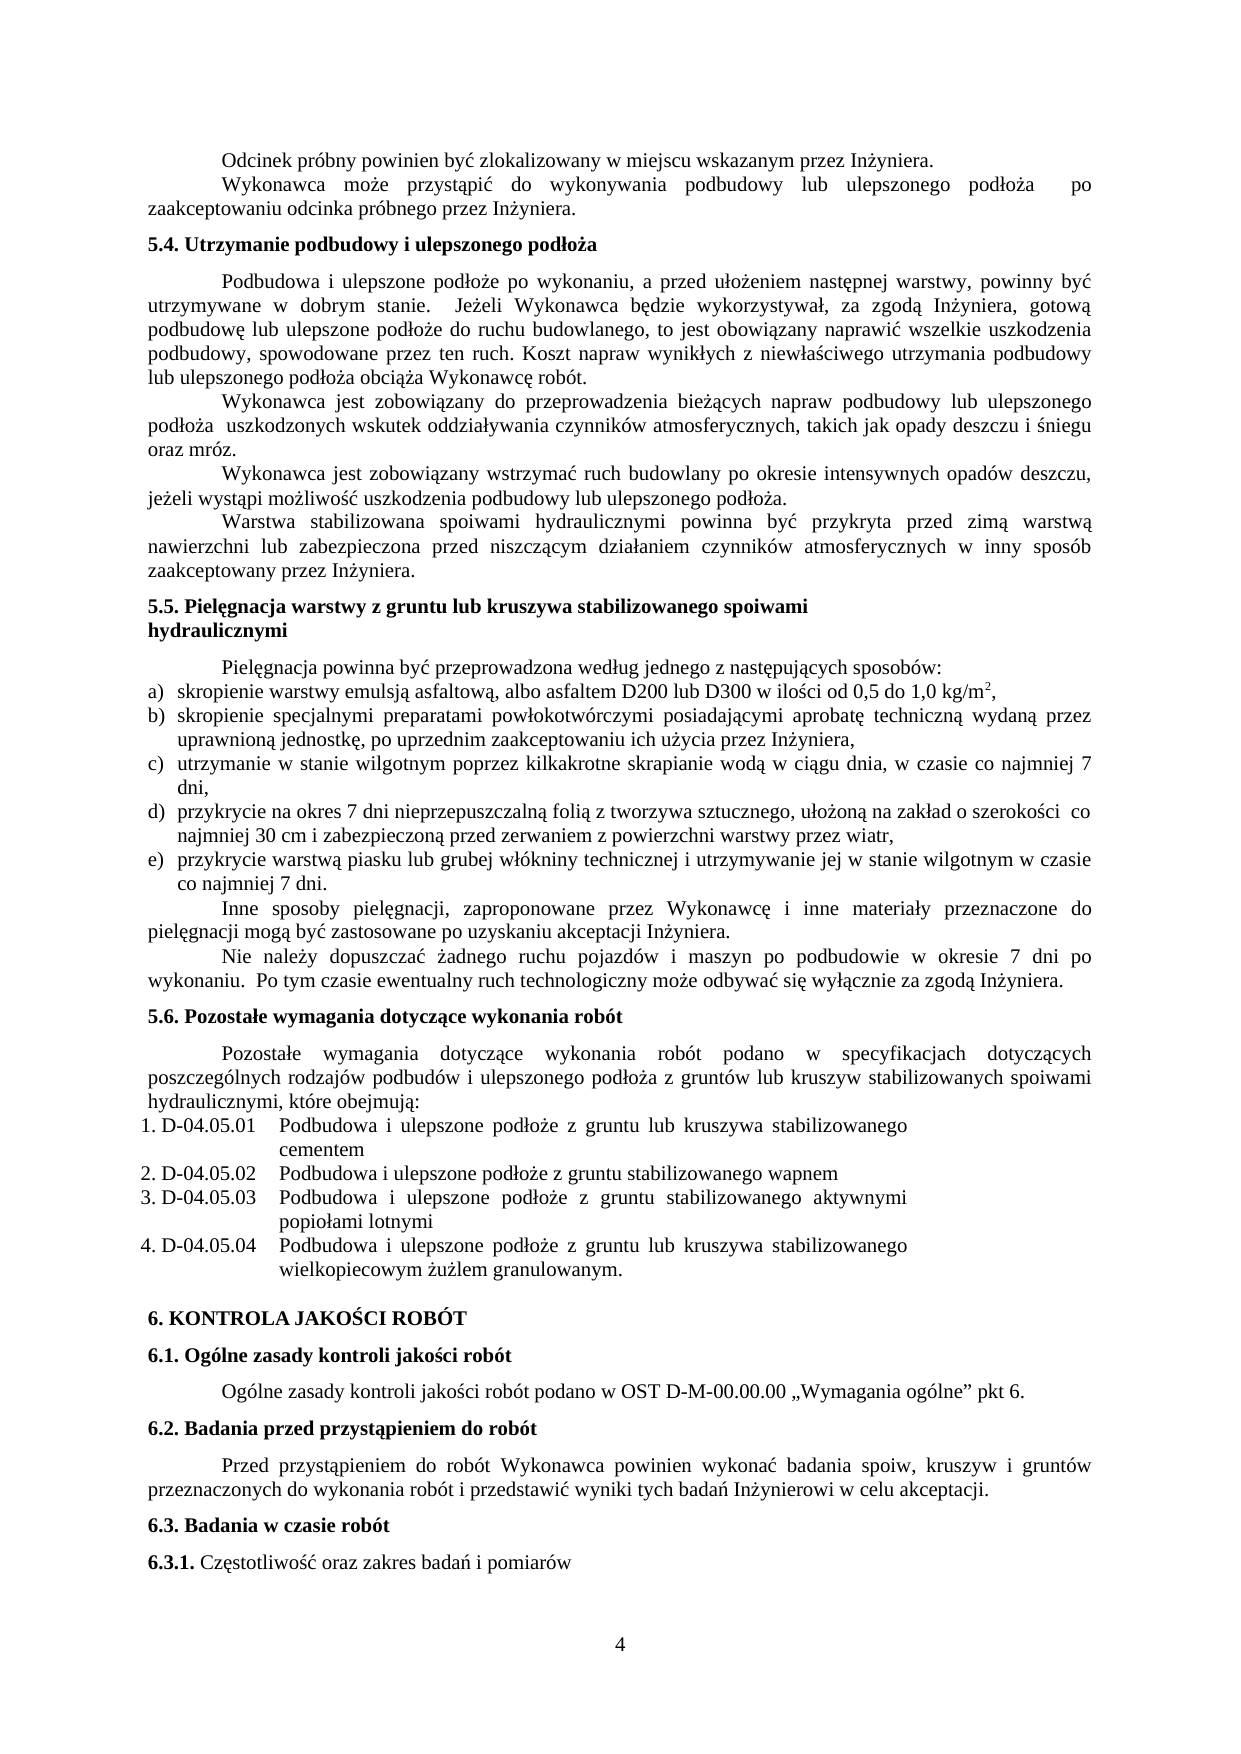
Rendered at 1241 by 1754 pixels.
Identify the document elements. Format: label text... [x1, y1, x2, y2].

table_header 1. D-04.05.01 [133, 1113, 272, 1161]
text Nie należy dopuszczać żadnego ruchu pojazdów i maszyn po podbudowie w okresie 7 dni po wykonaniu. Po tym czasie ewentualny ruch technologiczny może odbywać się wyłącznie za zgodą Inżyniera. [148, 943, 1093, 992]
subtitle 6.2. Badania przed przystąpieniem do robót [148, 1416, 1093, 1440]
text Podbudowa i ulepszone podłoże po wykonaniu, a przed ułożeniem następnej warstwy, powinny być utrzymywane w dobrym stanie. Jeżeli Wykonawca będzie wykorzystywał, za zgodą Inżyniera, gotową podbudowę lub ulepszone podłoże do ruchu budowlanego, to jest obowiązany naprawić wszelkie uszkodzenia podbudowy, spowodowane przez ten ruch. Koszt napraw wynikłych z niewłaściwego utrzymania podbudowy lub ulepszonego podłoża obciąża Wykonawcę robót. [148, 269, 1093, 389]
list skropienie specjalnymi preparatami powłokotwórczymi posiadającymi aprobatę techniczną wydaną przez uprawnioną jednostkę, po uprzednim zaakceptowaniu ich użycia przez Inżyniera, [148, 703, 1093, 751]
table_cell 2. D-04.05.02 [133, 1161, 272, 1185]
text Warstwa stabilizowana spoiwami hydraulicznymi powinna być przykryta przed zimą warstwą nawierzchni lub zabezpieczona przed niszczącym działaniem czynników atmosferycznych w inny sposób zaakceptowany przez Inżyniera. [148, 509, 1093, 582]
text Odcinek próbny powinien być zlokalizowany w miejscu wskazanym przez Inżyniera. [148, 148, 1093, 172]
subtitle 6. kontrola jakości robót [148, 1306, 1093, 1330]
text Pielęgnacja powinna być przeprowadzona według jednego z następujących sposobów: [148, 655, 1093, 679]
table_cell Podbudowa i ulepszone podłoże z gruntu stabilizowanego aktywnymi popiołami lotnymi [272, 1185, 915, 1233]
table_cell Podbudowa i ulepszone podłoże z gruntu lub kruszywa stabilizowanego wielkopiecowym żużlem granulowanym. [272, 1233, 915, 1281]
text Ogólne zasady kontroli jakości robót podano w OST D-M-00.00.00 „Wymagania ogólne” pkt 6. [148, 1379, 1093, 1403]
text Przed przystąpieniem do robót Wykonawca powinien wykonać badania spoiw, kruszyw i gruntów przeznaczonych do wykonania robót i przedstawić wyniki tych badań Inżynierowi w celu akceptacji. [148, 1453, 1093, 1501]
text Wykonawca jest zobowiązany wstrzymać ruch budowlany po okresie intensywnych opadów deszczu, jeżeli wystąpi możliwość uszkodzenia podbudowy lub ulepszonego podłoża. [148, 461, 1093, 509]
subtitle 6.3. Badania w czasie robót [148, 1513, 1093, 1537]
table_header Podbudowa i ulepszone podłoże z gruntu lub kruszywa stabilizowanego cementem [272, 1113, 915, 1161]
table_cell 3. D-04.05.03 [133, 1185, 272, 1233]
list utrzymanie w stanie wilgotnym poprzez kilkakrotne skrapianie wodą w ciągu dnia, w czasie co najmniej 7 dni, [148, 751, 1093, 799]
text Inne sposoby pielęgnacji, zaproponowane przez Wykonawcę i inne materiały przeznaczone do pielęgnacji mogą być zastosowane po uzyskaniu akceptacji Inżyniera. [148, 895, 1093, 943]
list przykrycie warstwą piasku lub grubej włókniny technicznej i utrzymywanie jej w stanie wilgotnym w czasie co najmniej 7 dni. [148, 847, 1093, 895]
text Wykonawca może przystąpić do wykonywania podbudowy lub ulepszonego podłoża po zaakceptowaniu odcinka próbnego przez Inżyniera. [148, 172, 1093, 220]
list skropienie warstwy emulsją asfaltową, albo asfaltem D200 lub D300 w ilości od 0,5 do 1,0 kg/m2, [148, 679, 1093, 703]
table_cell 4. D-04.05.04 [133, 1233, 272, 1281]
subtitle 6.1. Ogólne zasady kontroli jakości robót [148, 1343, 1093, 1367]
subtitle 5.4. Utrzymanie podbudowy i ulepszonego podłoża [148, 232, 1093, 256]
subtitle 5.5. Pielęgnacja warstwy z gruntu lub kruszywa stabilizowanego spoiwami [148, 594, 1093, 618]
text 6.3.1. Częstotliwość oraz zakres badań i pomiarów [148, 1550, 1093, 1574]
text Pozostałe wymagania dotyczące wykonania robót podano w specyfikacjach dotyczących poszczególnych rodzajów podbudów i ulepszonego podłoża z gruntów lub kruszyw stabilizowanych spoiwami hydraulicznymi, które obejmują: [148, 1041, 1093, 1113]
text hydraulicznymi [148, 618, 1093, 642]
table_cell Podbudowa i ulepszone podłoże z gruntu stabilizowanego wapnem [272, 1161, 915, 1185]
subtitle 5.6. Pozostałe wymagania dotyczące wykonania robót [148, 1004, 1093, 1028]
list przykrycie na okres 7 dni nieprzepuszczalną folią z tworzywa sztucznego, ułożoną na zakład o szerokości co najmniej 30 cm i zabezpieczoną przed zerwaniem z powierzchni warstwy przez wiatr, [148, 799, 1093, 847]
text Wykonawca jest zobowiązany do przeprowadzenia bieżących napraw podbudowy lub ulepszonego podłoża uszkodzonych wskutek oddziaływania czynników atmosferycznych, takich jak opady deszczu i śniegu oraz mróz. [148, 389, 1093, 461]
